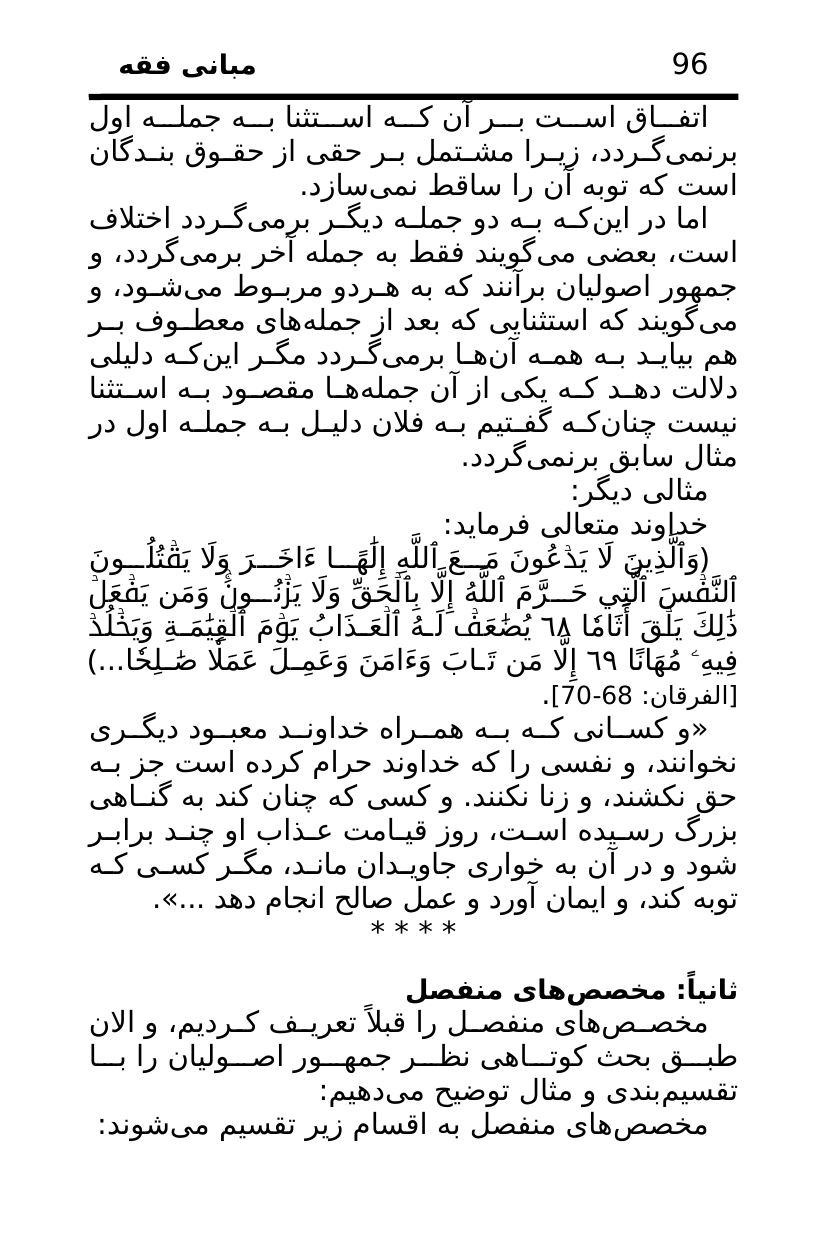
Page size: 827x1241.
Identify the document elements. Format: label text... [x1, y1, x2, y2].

text مخصص‌های منفصل را قبلاً تعریف کردیم، و الان طبق بحث کوتاهی نظر جمهور اصولیان را با تقسیم‌بندی و مثال توضیح می‌دهیم‌: [89, 1006, 738, 1107]
text ﴿وَٱلَّذِينَ لَا يَدۡعُونَ مَعَ ٱللَّهِ إِلَٰهًا ءَاخَرَ وَلَا يَقۡتُلُونَ ٱلنَّفۡسَ ٱلَّتِي حَرَّمَ ٱللَّهُ إِلَّا بِٱلۡحَقِّ وَلَا يَزۡنُونَۚ وَمَن يَفۡعَلۡ ذَٰلِكَ يَلۡقَ أَثَامٗا ٦٨ يُضَٰعَفۡ لَهُ ٱلۡعَذَابُ يَوۡمَ ٱلۡقِيَٰمَةِ وَيَخۡلُدۡ فِيهِۦ مُهَانًا ٦٩ إِلَّا مَن تَابَ وَءَامَنَ وَعَمِلَ عَمَلٗا صَٰلِحٗا...﴾ [الفرقان: 68-70]. [89, 541, 738, 711]
text مخصص‌های منفصل به اقسام زیر تقسیم می‌شوند‌: [89, 1107, 738, 1141]
text اما در این‌که به دو جمله دیگر برمی‌گردد اختلاف است، بعضی می‌گویند فقط به جمله آخر برمی‌گردد، و جمهور اصولیان برآنند که به هردو مربوط می‌شود، و می‌گویند که استثنایی که بعد از جمله‌های معطوف بر هم بیاید به همه آن‌ها برمی‌گردد مگر این‌که دلیلی دلالت دهد که یکی از آن جمله‌ها مقصود به استثنا نیست چنان‌که گفتیم به فلان دلیل به جمله اول در مثال سابق برنمی‌گردد. [89, 202, 738, 473]
text خداوند متعالی فرماید‌: [89, 507, 738, 541]
text ثانیاً‌: مخصص‌های منفصل [89, 974, 738, 1006]
text مثالی دیگر‌: [89, 473, 738, 507]
text «و کسانی که به همراه خداوند معبود دیگری نخوانند، و نفسی را که خداوند حرام کرده است جز به حق نکشند، و زنا نکنند. و کسی که چنان کند به گناهی بزرگ رسیده است، روز قیامت عذاب او چند برابر شود و در آن به خواری جاویدان ماند، مگر کسی که توبه کند، و ایمان آورد و عمل صالح انجام دهد ...». [89, 711, 738, 915]
text * * * * [89, 915, 738, 949]
text اتفاق است بر آن که استثنا به جمله اول برنمی‌گردد، زیرا مشتمل بر حقی از حقوق بندگان است که توبه آن را ساقط نمی‌سازد. [89, 100, 738, 202]
